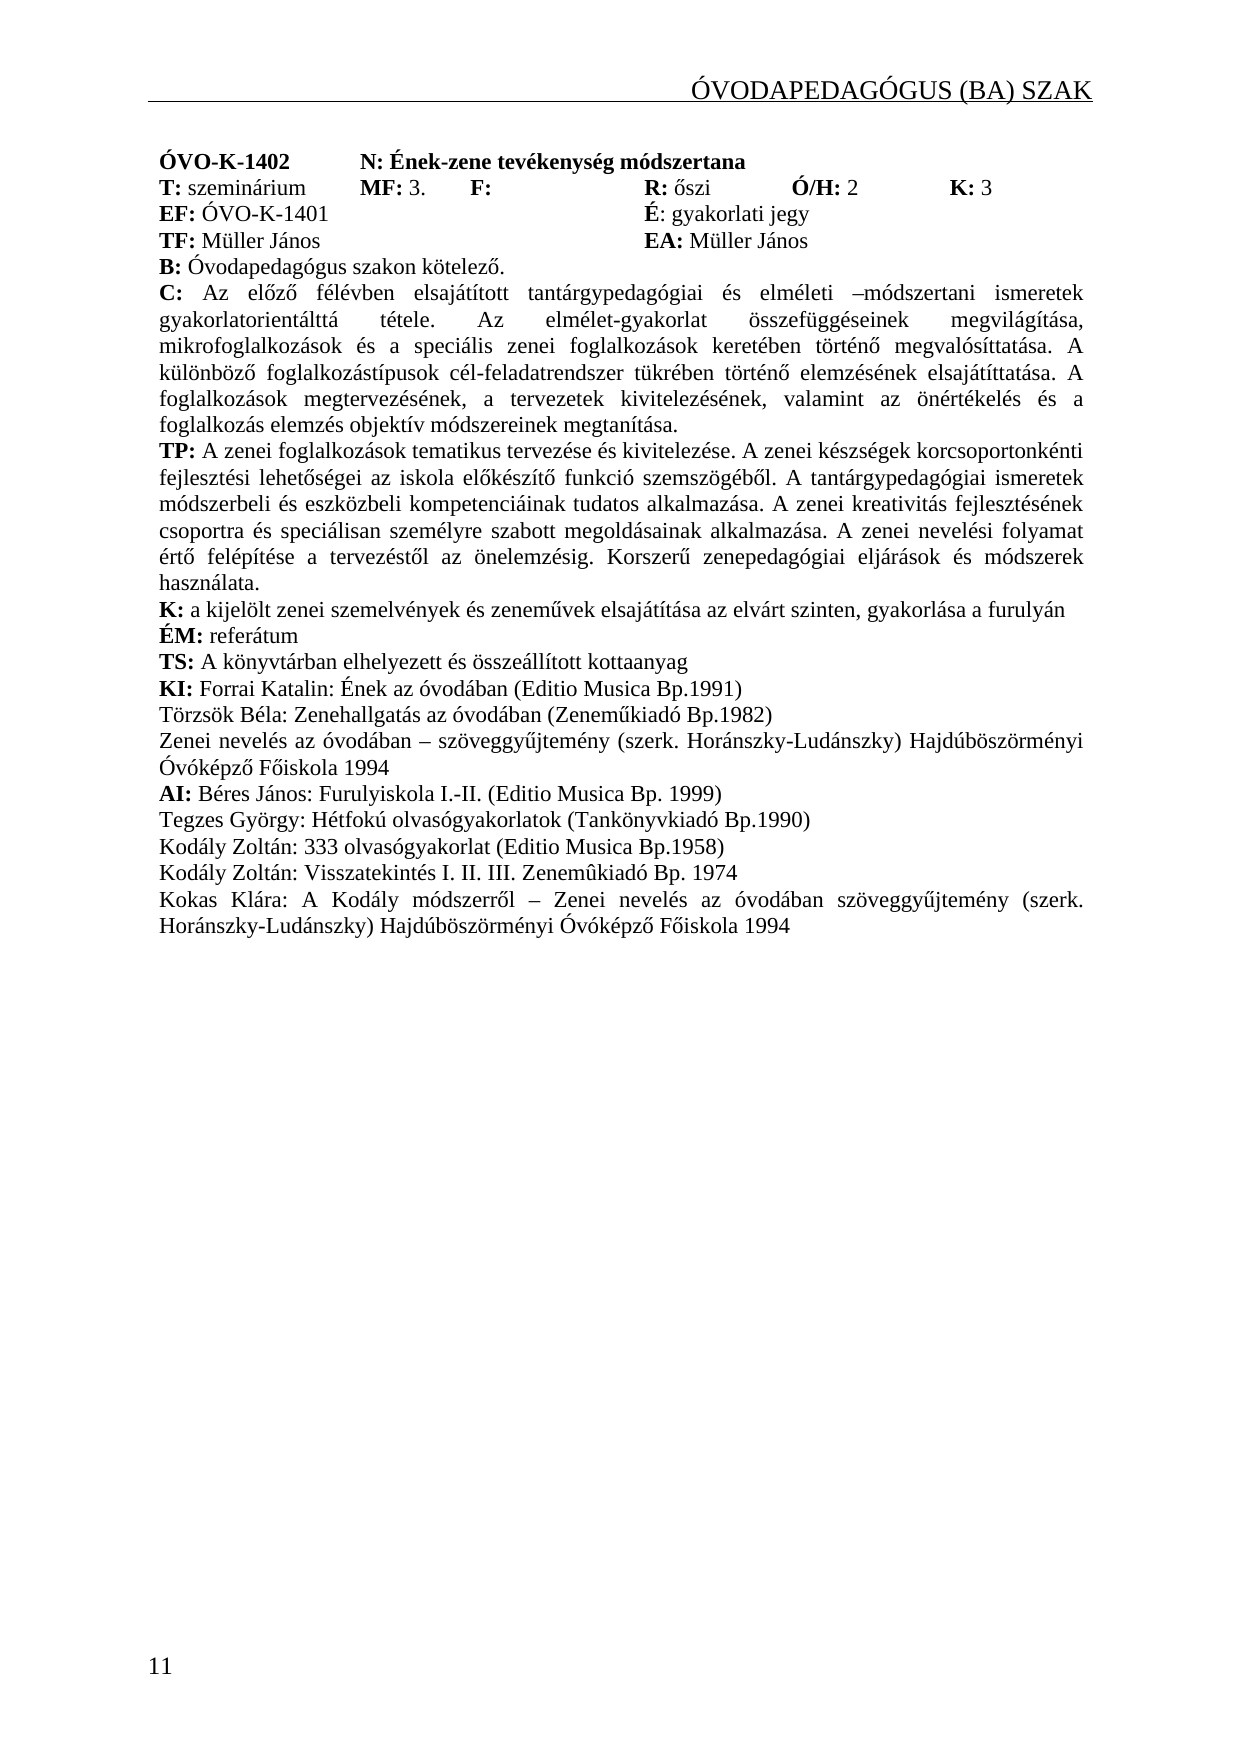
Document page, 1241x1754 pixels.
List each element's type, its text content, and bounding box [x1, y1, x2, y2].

table_cell MF: 3. [349, 174, 459, 200]
table_cell EF: ÓVO-K-1401 [148, 200, 633, 227]
table_cell R: őszi [633, 174, 780, 200]
table_cell B: Óvodapedagógus szakon kötelező. [148, 253, 1096, 279]
table_cell F: [459, 174, 633, 200]
table_cell ÉM: referátum [148, 622, 1096, 648]
table_cell K: a kijelölt zenei szemelvények és zeneművek elsajátítása az elvárt szinten, gyakorlása a furulyán [148, 596, 1096, 622]
table_cell TF: Müller János [148, 227, 633, 253]
table_header N: Ének-zene tevékenység módszertana [349, 148, 1096, 174]
table_cell KI: Forrai Katalin: Ének az óvodában (Editio Musica Bp.1991) Törzsök Béla: Zenehallgatás az óvodában (Zeneműkiadó Bp.1982) Zenei nevelés az óvodában – szöveggyűjtemény (szerk. Horánszky-Ludánszky) Hajdúböszörményi Óvóképző Főiskola 1994 [148, 675, 1096, 780]
table_cell EA: Müller János [633, 227, 1096, 253]
table_cell C: Az előző félévben elsajátított tantárgypedagógiai és elméleti –módszertani ismeretek gyakorlatorientálttá tétele. Az elmélet-gyakorlat összefüggéseinek megvilágítása, mikrofoglalkozások és a speciális zenei foglalkozások keretében történő megvalósíttatása. A különböző foglalkozástípusok cél-feladatrendszer tükrében történő elemzésének elsajátíttatása. A foglalkozások megtervezésének, a tervezetek kivitelezésének, valamint az önértékelés és a foglalkozás elemzés objektív módszereinek megtanítása. [148, 280, 1096, 438]
table_cell Ó/H: 2 [780, 174, 938, 200]
table_cell T: szeminárium [148, 174, 348, 200]
table_cell TS: A könyvtárban elhelyezett és összeállított kottaanyag [148, 649, 1096, 675]
table_cell K: 3 [938, 174, 1096, 200]
table_cell É: gyakorlati jegy [633, 200, 1096, 227]
table_cell TP: A zenei foglalkozások tematikus tervezése és kivitelezése. A zenei készségek korcsoportonkénti fejlesztési lehetőségei az iskola előkészítő funkció szemszögéből. A tantárgypedagógiai ismeretek módszerbeli és eszközbeli kompetenciáinak tudatos alkalmazása. A zenei kreativitás fejlesztésének csoportra és speciálisan személyre szabott megoldásainak alkalmazása. A zenei nevelési folyamat értő felépítése a tervezéstől az önelemzésig. Korszerű zenepedagógiai eljárások és módszerek használata. [148, 438, 1096, 596]
table_header ÓVO-K-1402 [148, 148, 348, 174]
table_cell AI: Béres János: Furulyiskola I.-II. (Editio Musica Bp. 1999) Tegzes György: Hétfokú olvasógyakorlatok (Tankönyvkiadó Bp.1990) Kodály Zoltán: 333 olvasógyakorlat (Editio Musica Bp.1958) Kodály Zoltán: Visszatekintés I. II. III. Zenemûkiadó Bp. 1974 Kokas Klára: A Kodály módszerről – Zenei nevelés az óvodában szöveggyűjtemény (szerk. Horánszky-Ludánszky) Hajdúböszörményi Óvóképző Főiskola 1994 [148, 780, 1096, 938]
